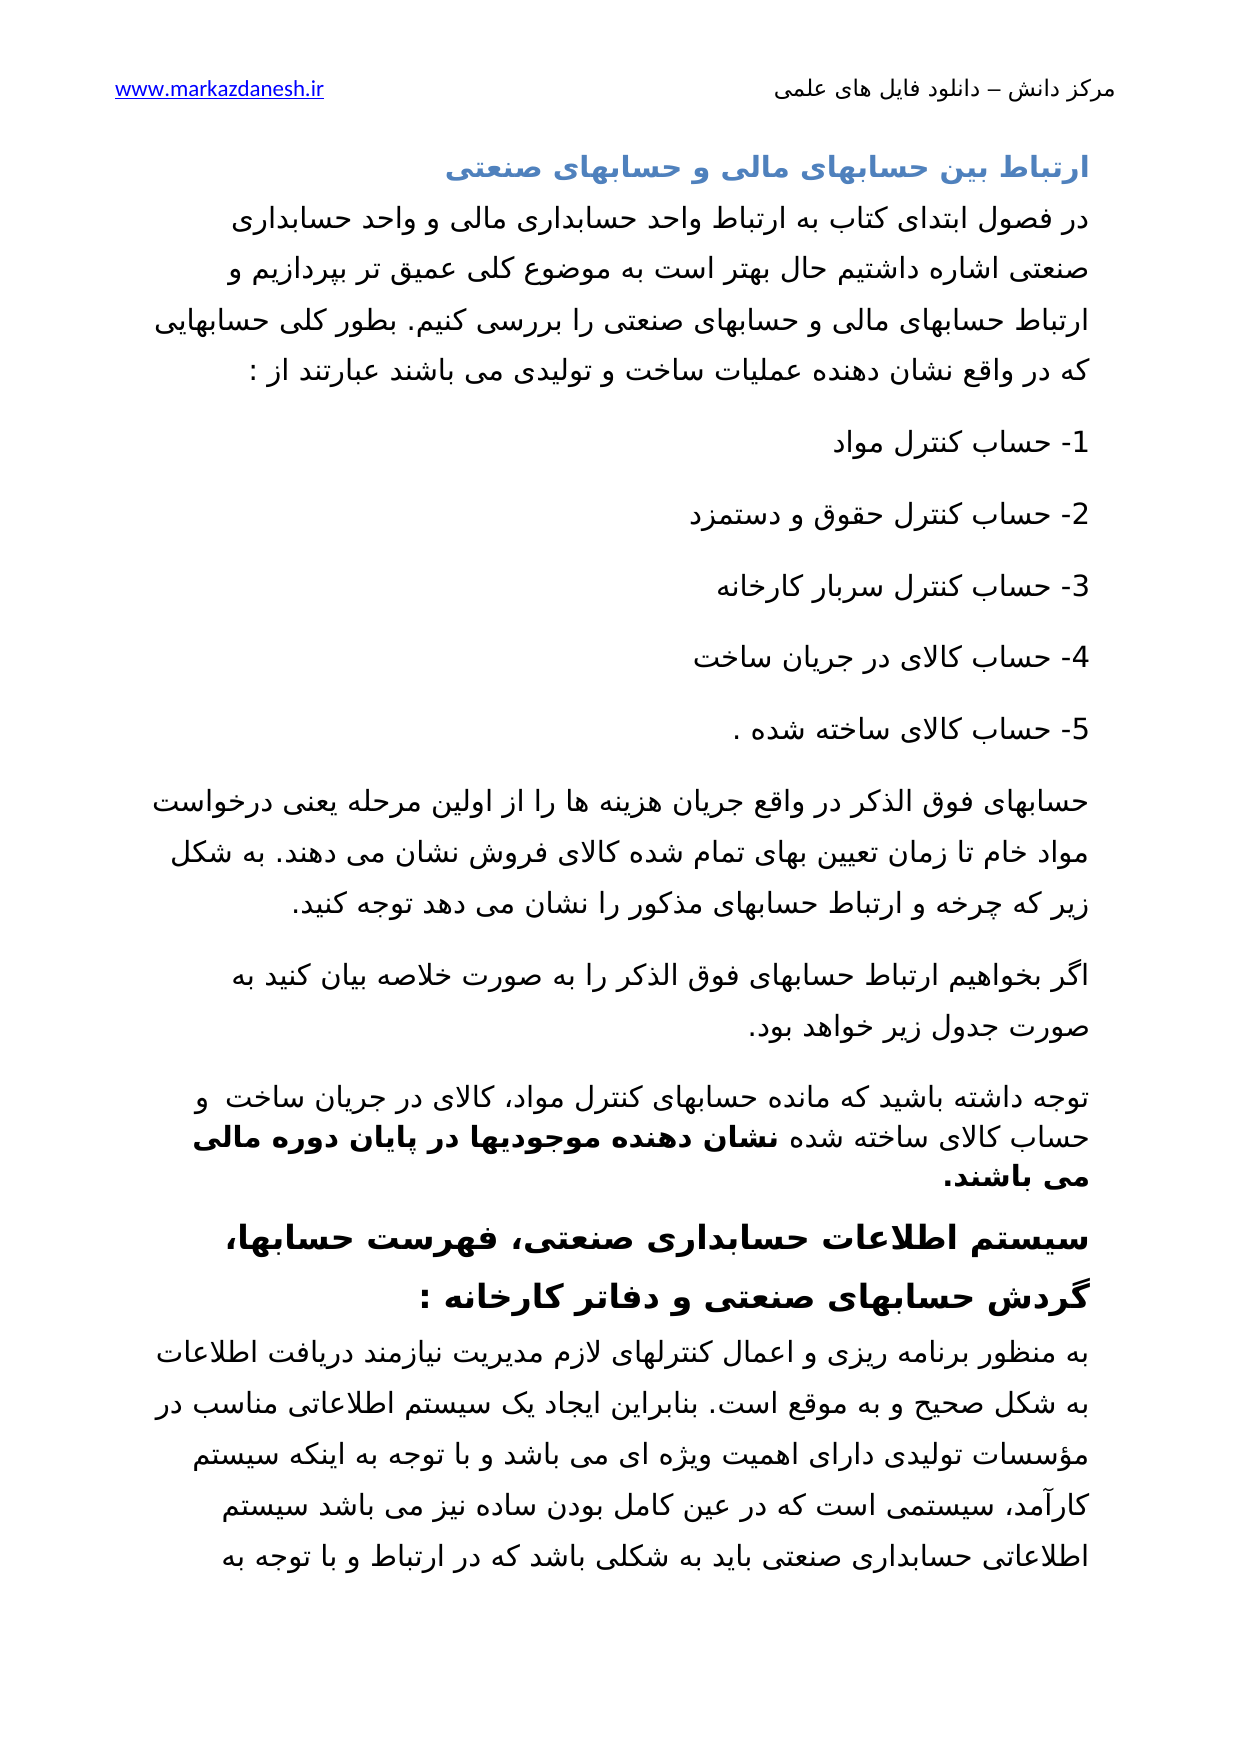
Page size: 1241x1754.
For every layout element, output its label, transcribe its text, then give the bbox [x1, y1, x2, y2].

text 1- حساب کنترل مواد [150, 426, 1090, 459]
text سیستم اطلاعات حسابداری صنعتی، فهرست حسابها، گردش حسابهای صنعتی و دفاتر کارخانه : [150, 1219, 1090, 1316]
text 4- حساب کالای در جریان ساخت [150, 641, 1090, 675]
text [150, 1335, 1090, 1573]
text 3- حساب کنترل سربار کارخانه [150, 569, 1090, 603]
text حسابهای فوق الذکر در واقع جریان هزینه ها را از اولین مرحله یعنی درخواست مواد خام تا زمان تعیین بهای تمام شده کالای فروش نشان می دهند. به شکل زیر که چرخه و ارتباط حسابهای مذکور را نشان می دهد توجه کنید. [150, 784, 1090, 920]
text 2- حساب کنترل حقوق و دستمزد [150, 497, 1090, 531]
text در فصول ابتدای کتاب به ارتباط واحد حسابداری مالی و واحد حسابداری صنعتی اشاره داشتیم حال بهتر است به موضوع کلی عمیق تر بپردازیم و ارتباط حسابهای مالی و حسابهای صنعتی را بررسی کنیم. بطور کلی حسابهایی که در واقع نشان دهنده عملیات ساخت و تولیدی می باشند عبارتند از : [150, 201, 1090, 388]
text 5- حساب کالای ساخته شده . [150, 713, 1090, 747]
subtitle ارتباط بین حسابهای مالی و حسابهای صنعتی [150, 150, 1090, 184]
text اگر بخواهیم ارتباط حسابهای فوق الذکر را به صورت خلاصه بیان کنید به صورت جدول زیر خواهد بود. [150, 958, 1090, 1043]
text توجه داشته باشید که مانده حسابهای کنترل مواد، کالای در جریان ساخت و حساب کالای ساخته شده نشان دهنده موجودیها در پایان دوره مالی می باشند. [150, 1081, 1090, 1193]
